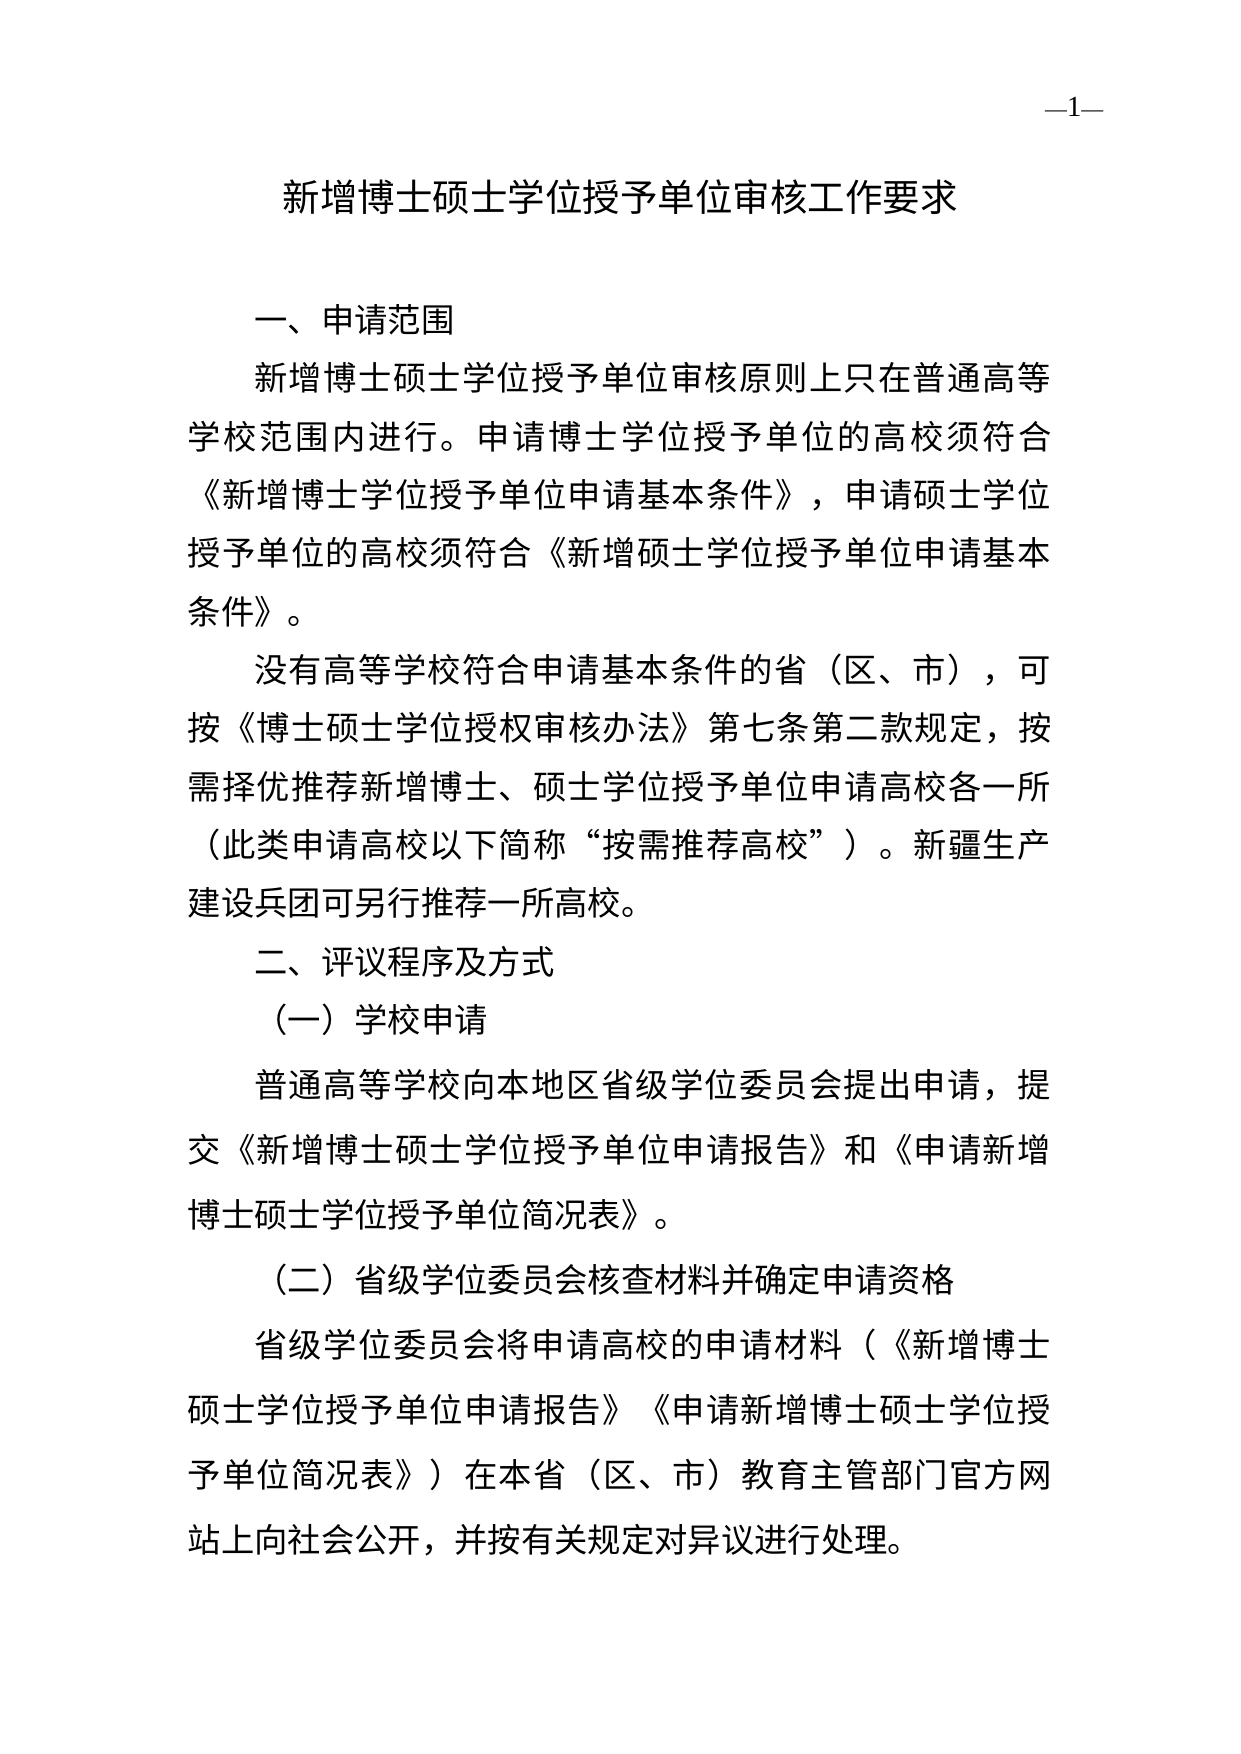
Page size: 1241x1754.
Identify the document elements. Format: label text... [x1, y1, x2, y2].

subtitle 新增博士硕士学位授予单位审核工作要求 [187, 162, 1053, 227]
text 一、申请范围 [187, 286, 1053, 344]
text 没有高等学校符合申请基本条件的省（区、市），可按《博士硕士学位授权审核办法》第七条第二款规定，按需择优推荐新增博士、硕士学位授予单位申请高校各一所（此类申请高校以下简称“按需推荐高校”）。新疆生产建设兵团可另行推荐一所高校。 [187, 636, 1053, 927]
text （一）学校申请 [187, 986, 1053, 1051]
text （二）省级学位委员会核查材料并确定申请资格 [187, 1246, 1053, 1311]
text 省级学位委员会将申请高校的申请材料（《新增博士硕士学位授予单位申请报告》《申请新增博士硕士学位授予单位简况表》）在本省（区、市）教育主管部门官方网站上向社会公开，并按有关规定对异议进行处理。 [187, 1311, 1053, 1571]
text 普通高等学校向本地区省级学位委员会提出申请，提交《新增博士硕士学位授予单位申请报告》和《申请新增博士硕士学位授予单位简况表》。 [187, 1051, 1053, 1246]
text 新增博士硕士学位授予单位审核原则上只在普通高等学校范围内进行。申请博士学位授予单位的高校须符合《新增博士学位授予单位申请基本条件》，申请硕士学位授予单位的高校须符合《新增硕士学位授予单位申请基本条件》。 [187, 344, 1053, 636]
text 二、评议程序及方式 [187, 927, 1053, 986]
